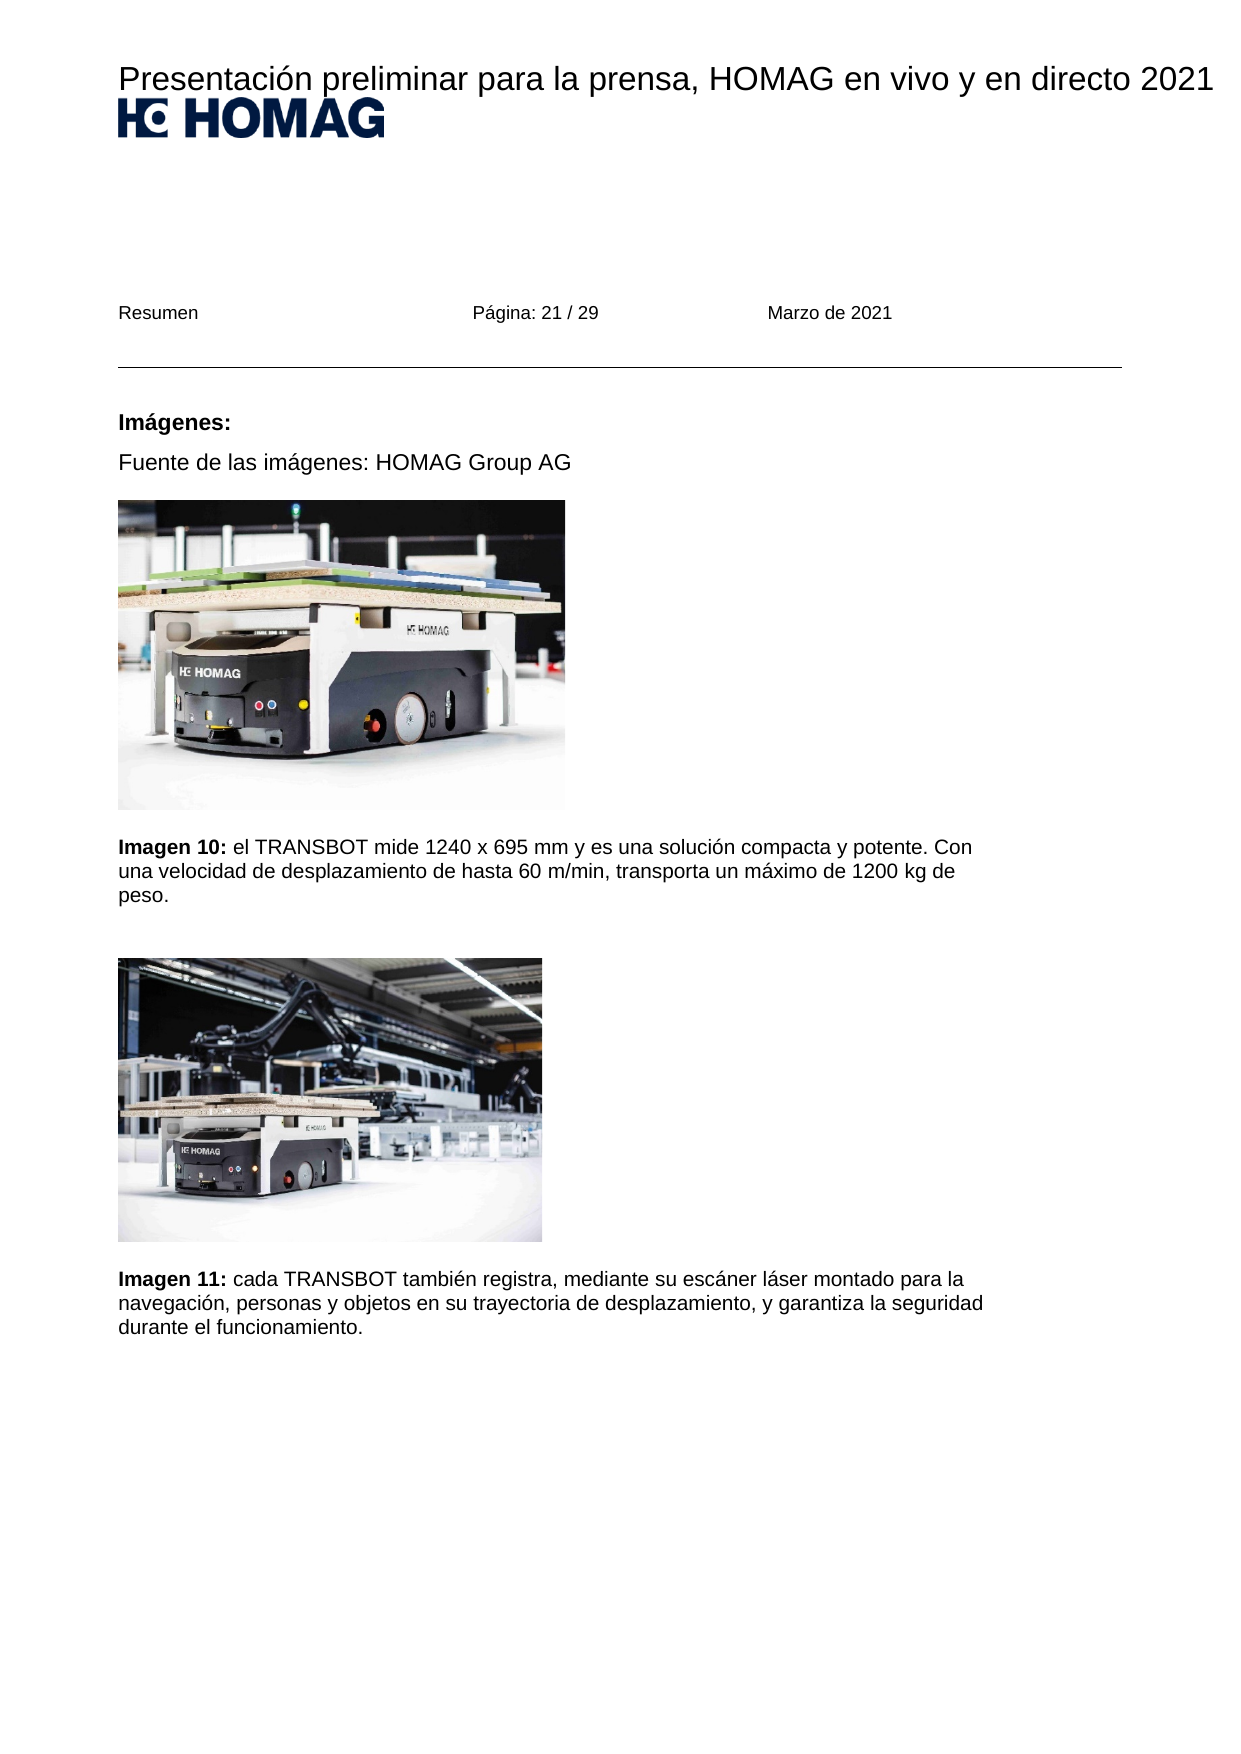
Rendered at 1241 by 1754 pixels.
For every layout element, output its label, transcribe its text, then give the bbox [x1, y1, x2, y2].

picture [118, 97, 384, 138]
text Imagen 10: el TRANSBOT mide 1240 x 695 mm y es una solución compacta y potente. Con una velocidad de desplazamiento de hasta 60 m/min, transporta un máximo de 1200 kg de peso. [118, 835, 1004, 907]
text Imágenes: Fuente de las imágenes: HOMAG Group AG [118, 409, 1004, 475]
text Imagen 11: cada TRANSBOT también registra, mediante su escáner láser montado para la navegación, personas y objetos en su trayectoria de desplazamiento, y garantiza la seguridad durante el funcionamiento. [118, 1267, 1004, 1339]
picture [118, 500, 566, 810]
picture [118, 958, 543, 1242]
